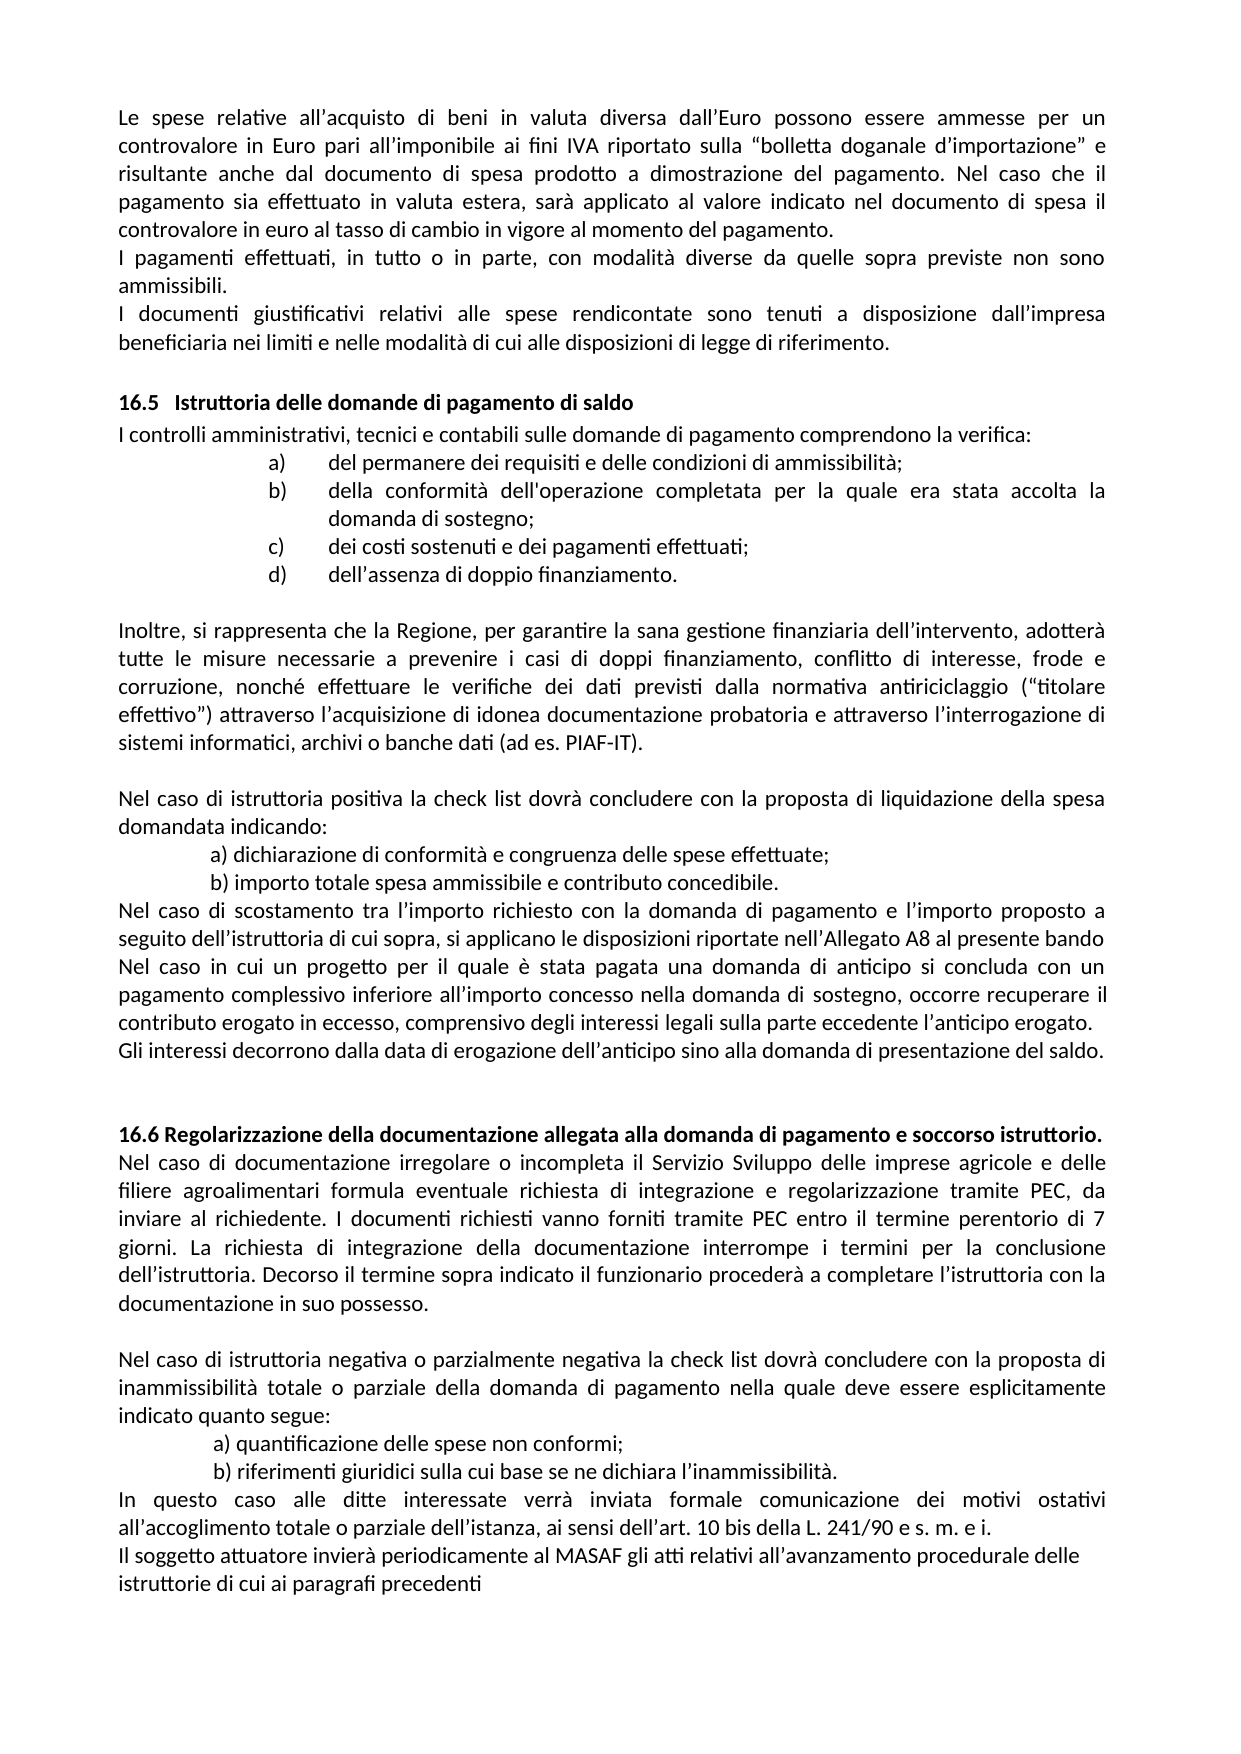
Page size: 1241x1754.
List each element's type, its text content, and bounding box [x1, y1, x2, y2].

text Nel caso in cui un progetto per il quale è stata pagata una domanda di anticipo si concluda con un pagamento complessivo inferiore all’importo concesso nella domanda di sostegno, occorre recuperare il contributo erogato in eccesso, comprensivo degli interessi legali sulla parte eccedente l’anticipo erogato. [118, 952, 1107, 1036]
text Nel caso di istruttoria positiva la check list dovrà concludere con la proposta di liquidazione della spesa domandata indicando: [118, 784, 1107, 840]
text I documenti giustificativi relativi alle spese rendicontate sono tenuti a disposizione dall’impresa beneficiaria nei limiti e nelle modalità di cui alle disposizioni di legge di riferimento. [118, 299, 1107, 356]
text a) dichiarazione di conformità e congruenza delle spese effettuate; [133, 840, 1107, 868]
text Nel caso di scostamento tra l’importo richiesto con la domanda di pagamento e l’importo proposto a seguito dell’istruttoria di cui sopra, si applicano le disposizioni riportate nell’Allegato A8 al presente bando [118, 896, 1107, 952]
text In questo caso alle ditte interessate verrà inviata formale comunicazione dei motivi ostativi all’accoglimento totale o parziale dell’istanza, ai sensi dell’art. 10 bis della L. 241/90 e s. m. e i. [118, 1485, 1107, 1541]
text I controlli amministrativi, tecnici e contabili sulle domande di pagamento comprendono la verifica: [118, 420, 1107, 448]
list del permanere dei requisiti e delle condizioni di ammissibilità; [268, 448, 1107, 476]
text a) quantificazione delle spese non conformi; [133, 1429, 1107, 1457]
text Gli interessi decorrono dalla data di erogazione dell’anticipo sino alla domanda di presentazione del saldo. [118, 1036, 1107, 1064]
text 16.6 Regolarizzazione della documentazione allegata alla domanda di pagamento e soccorso istruttorio. [118, 1121, 1107, 1148]
list dell’assenza di doppio finanziamento. [268, 560, 1107, 588]
text Il soggetto attuatore invierà periodicamente al MASAF gli atti relativi all’avanzamento procedurale delle istruttorie di cui ai paragrafi precedenti [118, 1541, 1107, 1597]
text Nel caso di istruttoria negativa o parzialmente negativa la check list dovrà concludere con la proposta di inammissibilità totale o parziale della domanda di pagamento nella quale deve essere esplicitamente indicato quanto segue: [118, 1345, 1107, 1429]
text I pagamenti effettuati, in tutto o in parte, con modalità diverse da quelle sopra previste non sono ammissibili. [118, 243, 1107, 299]
text Inoltre, si rappresenta che la Regione, per garantire la sana gestione finanziaria dell’intervento, adotterà tutte le misure necessarie a prevenire i casi di doppi finanziamento, conflitto di interesse, frode e corruzione, nonché effettuare le verifiche dei dati previsti dalla normativa antiriciclaggio (“titolare effettivo”) attraverso l’acquisizione di idonea documentazione probatoria e attraverso l’interrogazione di sistemi informatici, archivi o banche dati (ad es. PIAF-IT). [118, 616, 1107, 756]
text Le spese relative all’acquisto di beni in valuta diversa dall’Euro possono essere ammesse per un controvalore in Euro pari all’imponibile ai fini IVA riportato sulla “bolletta doganale d’importazione” e risultante anche dal documento di spesa prodotto a dimostrazione del pagamento. Nel caso che il pagamento sia effettuato in valuta estera, sarà applicato al valore indicato nel documento di spesa il controvalore in euro al tasso di cambio in vigore al momento del pagamento. [118, 103, 1107, 243]
text 16.5 Istruttoria delle domande di pagamento di saldo [118, 388, 1107, 416]
text Nel caso di documentazione irregolare o incompleta il Servizio Sviluppo delle imprese agricole e delle filiere agroalimentari formula eventuale richiesta di integrazione e regolarizzazione tramite PEC, da inviare al richiedente. I documenti richiesti vanno forniti tramite PEC entro il termine perentorio di 7 giorni. La richiesta di integrazione della documentazione interrompe i termini per la conclusione dell’istruttoria. Decorso il termine sopra indicato il funzionario procederà a completare l’istruttoria con la documentazione in suo possesso. [118, 1148, 1107, 1317]
text b) importo totale spesa ammissibile e contributo concedibile. [133, 868, 1107, 896]
list della conformità dell'operazione completata per la quale era stata accolta la domanda di sostegno; [268, 476, 1107, 532]
list dei costi sostenuti e dei pagamenti effettuati; [268, 532, 1107, 560]
text b) riferimenti giuridici sulla cui base se ne dichiara l’inammissibilità. [133, 1457, 1107, 1485]
